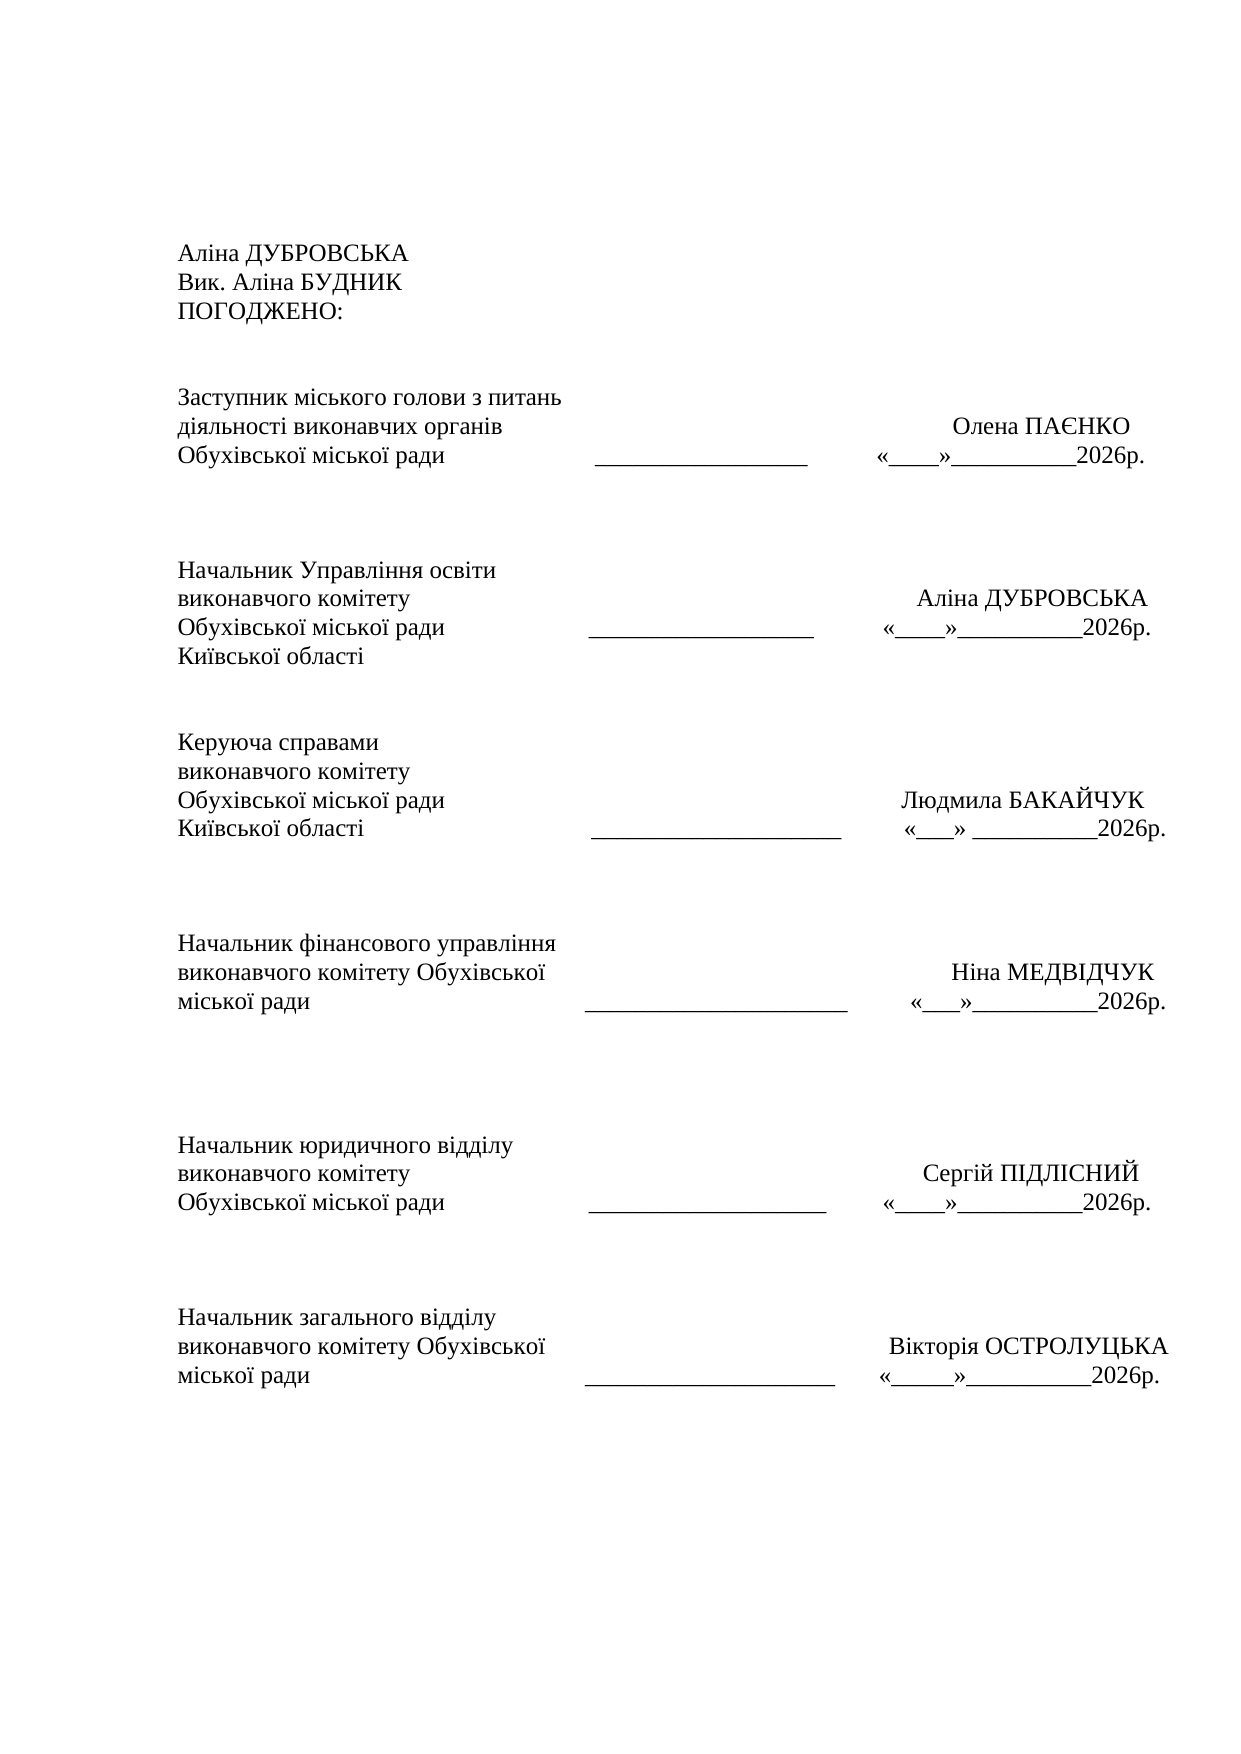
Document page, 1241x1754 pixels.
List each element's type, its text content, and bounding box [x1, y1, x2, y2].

text діяльності виконавчих органів Олена ПАЄНКО [177, 411, 1181, 440]
text Київської області ____________________ «___» __________2026р. [177, 813, 1181, 842]
text Обухівської міської ради _________________ «____»__________2026р. [177, 440, 1181, 468]
text Вик. Аліна БУДНИК [177, 267, 1181, 296]
text виконавчого комітету [177, 756, 1181, 785]
text Аліна ДУБРОВСЬКА [177, 238, 1181, 267]
text міської ради _____________________ «___»__________2026р. [177, 986, 1181, 1015]
text Начальник юридичного відділу [177, 1130, 1181, 1158]
text Обухівської міської ради Людмила БАКАЙЧУК [177, 785, 1181, 813]
text ПОГОДЖЕНО: [177, 296, 1181, 325]
text міської ради ____________________ «_____»__________2026р. [177, 1360, 1181, 1388]
text Начальник загального відділу [177, 1302, 1181, 1331]
text Київської області [177, 641, 1181, 670]
text виконавчого комітету Обухівської Ніна МЕДВІДЧУК [177, 957, 1181, 986]
text Заступник міського голови з питань [177, 382, 1181, 411]
text Керуюча справами [177, 727, 1181, 756]
text Обухівської міської ради __________________ «____»__________2026р. [177, 612, 1181, 641]
text Обухівської міської ради ___________________ «____»__________2026р. [177, 1187, 1181, 1216]
text Начальник фінансового управління [177, 928, 1181, 957]
text виконавчого комітету Аліна ДУБРОВСЬКА [177, 583, 1181, 612]
text виконавчого комітету Обухівської Вікторія ОСТРОЛУЦЬКА [177, 1331, 1181, 1360]
text Начальник Управління освіти [177, 555, 1181, 583]
text виконавчого комітету Сергій ПІДЛІСНИЙ [177, 1158, 1181, 1187]
